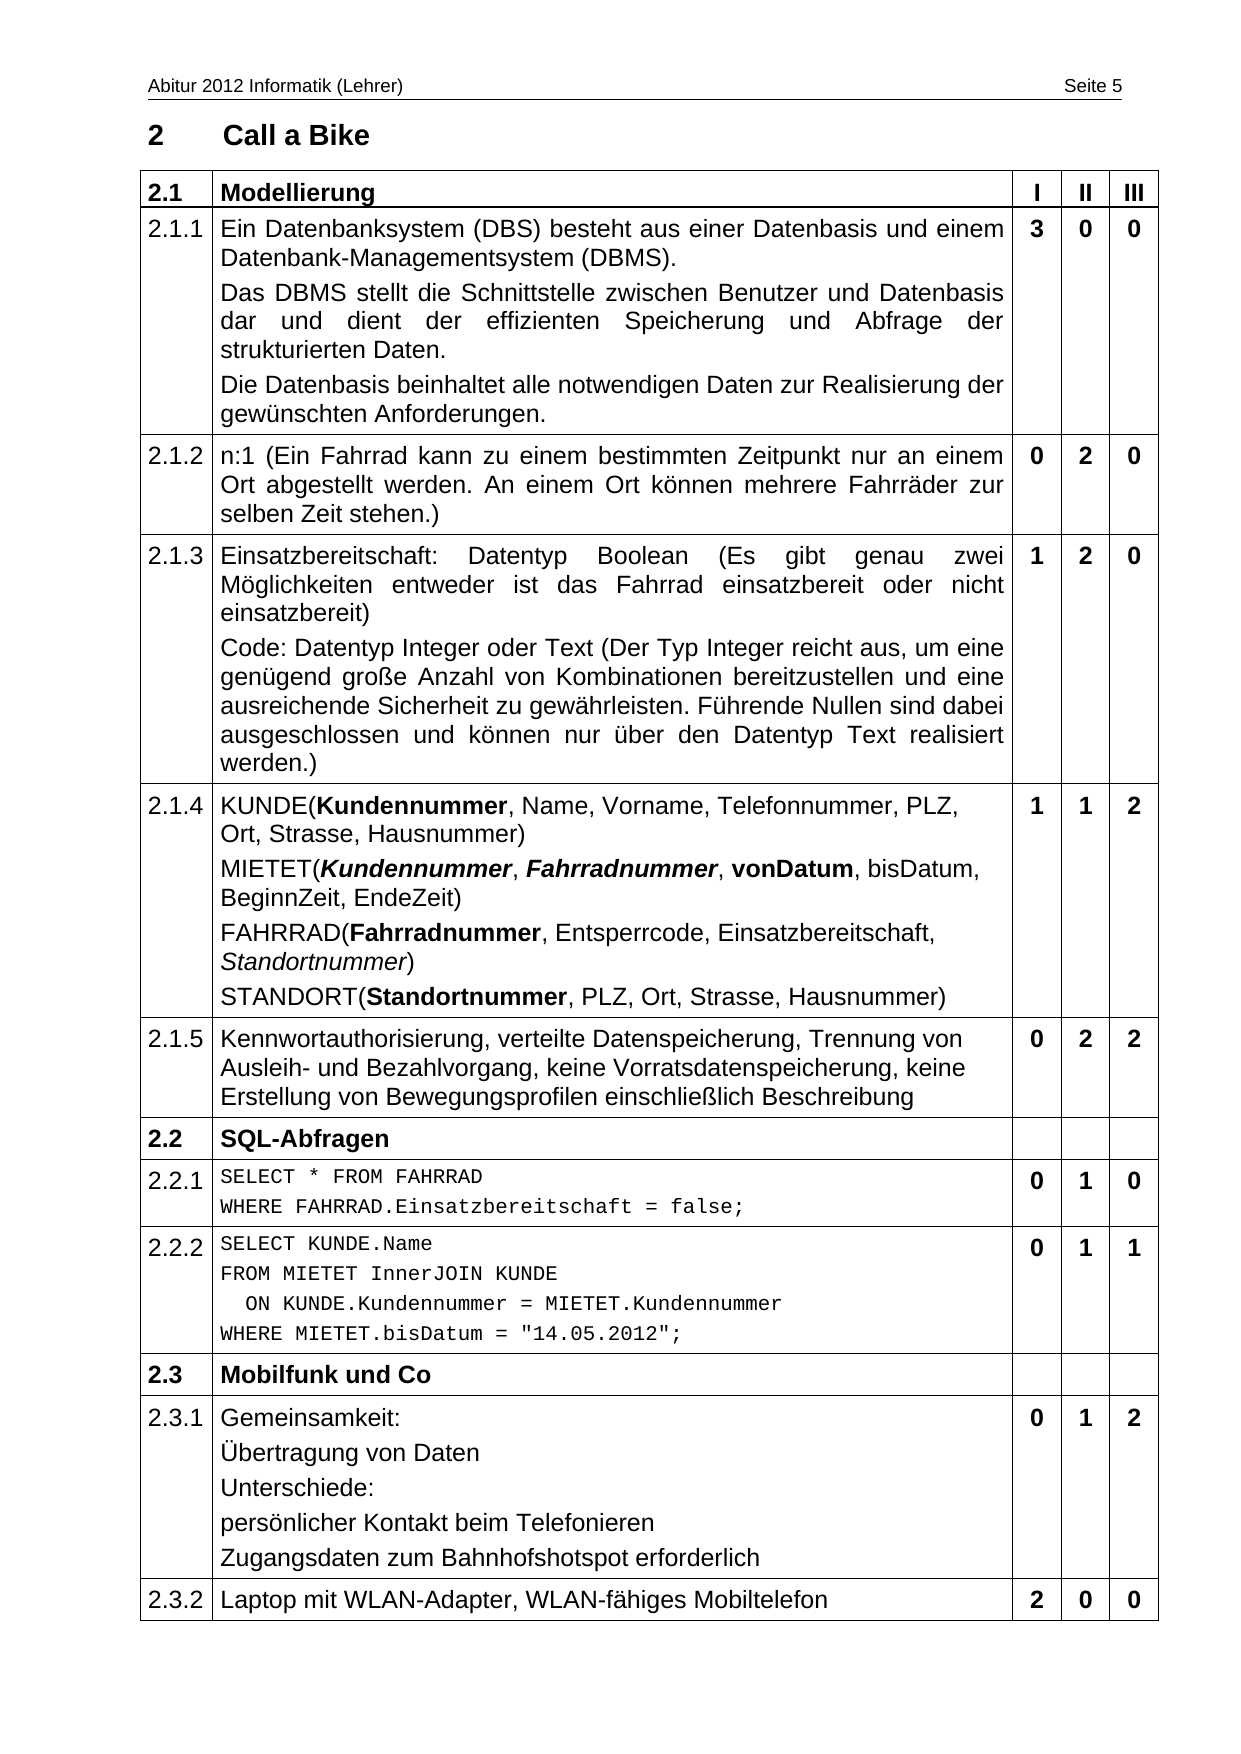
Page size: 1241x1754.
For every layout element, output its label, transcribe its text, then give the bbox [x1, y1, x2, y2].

table_cell Gemeinsamkeit: Übertragung von Daten Unterschiede: persönlicher Kontakt beim Telefonieren Zugangsdaten zum Bahnhofshotspot erforderlich [213, 1396, 1012, 1577]
table_cell SELECT KUNDE.Name FROM MIETET InnerJOIN KUNDE ON KUNDE.Kundennummer = MIETET.Kundennummer WHERE MIETET.bisDatum = "14.05.2012"; [213, 1227, 1012, 1353]
table_cell [1110, 1118, 1158, 1159]
table_cell 2.3.2 [141, 1579, 212, 1620]
table_cell 1 [1062, 784, 1109, 1017]
table_cell 1 [1013, 535, 1061, 783]
table_cell [1013, 1354, 1061, 1395]
table_cell 0 [1110, 435, 1158, 533]
table_cell SQL-Abfragen [213, 1118, 1012, 1159]
table_cell 0 [1110, 1579, 1158, 1620]
table_cell 1 [1110, 1227, 1158, 1353]
table_header III [1110, 171, 1158, 206]
table_header II [1062, 171, 1109, 206]
table_cell 2.1.3 [141, 535, 212, 783]
table_cell 1 [1013, 784, 1061, 1017]
table_cell [1013, 1118, 1061, 1159]
table_cell 2 [1110, 784, 1158, 1017]
table_header I [1013, 171, 1061, 206]
table_cell 0 [1062, 208, 1109, 434]
table_cell 2 [1062, 435, 1109, 533]
table_header 2.1 [141, 171, 212, 206]
table_cell 2.1.1 [141, 208, 212, 434]
table_cell 2.1.5 [141, 1018, 212, 1117]
table_header Modellierung [213, 171, 1012, 206]
table_cell 2.2.1 [141, 1160, 212, 1226]
table_cell Mobilfunk und Co [213, 1354, 1012, 1395]
table_cell 0 [1110, 1160, 1158, 1226]
table_cell 2 [1013, 1579, 1061, 1620]
table_cell SELECT * FROM FAHRRAD WHERE FAHRRAD.Einsatzbereitschaft = false; [213, 1160, 1012, 1226]
table_cell [1110, 1354, 1158, 1395]
table_cell 0 [1013, 1018, 1061, 1117]
table_cell 2 [1110, 1018, 1158, 1117]
table_cell 2 [1062, 1018, 1109, 1117]
table_cell 0 [1013, 435, 1061, 533]
table_cell 2.3 [141, 1354, 212, 1395]
table_cell 0 [1013, 1160, 1061, 1226]
table_cell 0 [1110, 208, 1158, 434]
table_cell 0 [1013, 1227, 1061, 1353]
table_cell 2.1.2 [141, 435, 212, 533]
table_cell Einsatzbereitschaft: Datentyp Boolean (Es gibt genau zwei Möglichkeiten entweder ist das Fahrrad einsatzbereit oder nicht einsatzbereit) Code: Datentyp Integer oder Text (Der Typ Integer reicht aus, um eine genügend große Anzahl von Kombinationen bereitzustellen und eine ausreichende Sicherheit zu gewährleisten. Führende Nullen sind dabei ausgeschlossen und können nur über den Datentyp Text realisiert werden.) [213, 535, 1012, 783]
table_cell 1 [1062, 1160, 1109, 1226]
table_cell 2.2.2 [141, 1227, 212, 1353]
table_cell 0 [1110, 535, 1158, 783]
table_cell 2.1.4 [141, 784, 212, 1017]
table_cell Kennwortauthorisierung, verteilte Datenspeicherung, Trennung von Ausleih- und Bezahlvorgang, keine Vorratsdatenspeicherung, keine Erstellung von Bewegungsprofilen einschließlich Beschreibung [213, 1018, 1012, 1117]
table_cell KUNDE(Kundennummer, Name, Vorname, Telefonnummer, PLZ, Ort, Strasse, Hausnummer) MIETET(Kundennummer, Fahrradnummer, vonDatum, bisDatum, BeginnZeit, EndeZeit) FAHRRAD(Fahrradnummer, Entsperrcode, Einsatzbereitschaft, Standortnummer) STANDORT(Standortnummer, PLZ, Ort, Strasse, Hausnummer) [213, 784, 1012, 1017]
table_cell 1 [1062, 1396, 1109, 1577]
table_cell 2.2 [141, 1118, 212, 1159]
table_cell 2 [1110, 1396, 1158, 1577]
table_cell [1062, 1118, 1109, 1159]
table_cell 0 [1013, 1396, 1061, 1577]
table_cell 0 [1062, 1579, 1109, 1620]
table_cell 3 [1013, 208, 1061, 434]
table_cell 2 [1062, 535, 1109, 783]
table_cell Laptop mit WLAN-Adapter, WLAN-fähiges Mobiltelefon [213, 1579, 1012, 1620]
table_cell Ein Datenbanksystem (DBS) besteht aus einer Datenbasis und einem Datenbank-Managementsystem (DBMS). Das DBMS stellt die Schnittstelle zwischen Benutzer und Datenbasis dar und dient der effizienten Speicherung und Abfrage der strukturierten Daten. Die Datenbasis beinhaltet alle notwendigen Daten zur Realisierung der gewünschten Anforderungen. [213, 208, 1012, 434]
table_cell [1062, 1354, 1109, 1395]
subtitle Call a Bike [148, 118, 1122, 152]
table_cell 1 [1062, 1227, 1109, 1353]
table_cell n:1 (Ein Fahrrad kann zu einem bestimmten Zeitpunkt nur an einem Ort abgestellt werden. An einem Ort können mehrere Fahrräder zur selben Zeit stehen.) [213, 435, 1012, 533]
table_cell 2.3.1 [141, 1396, 212, 1577]
